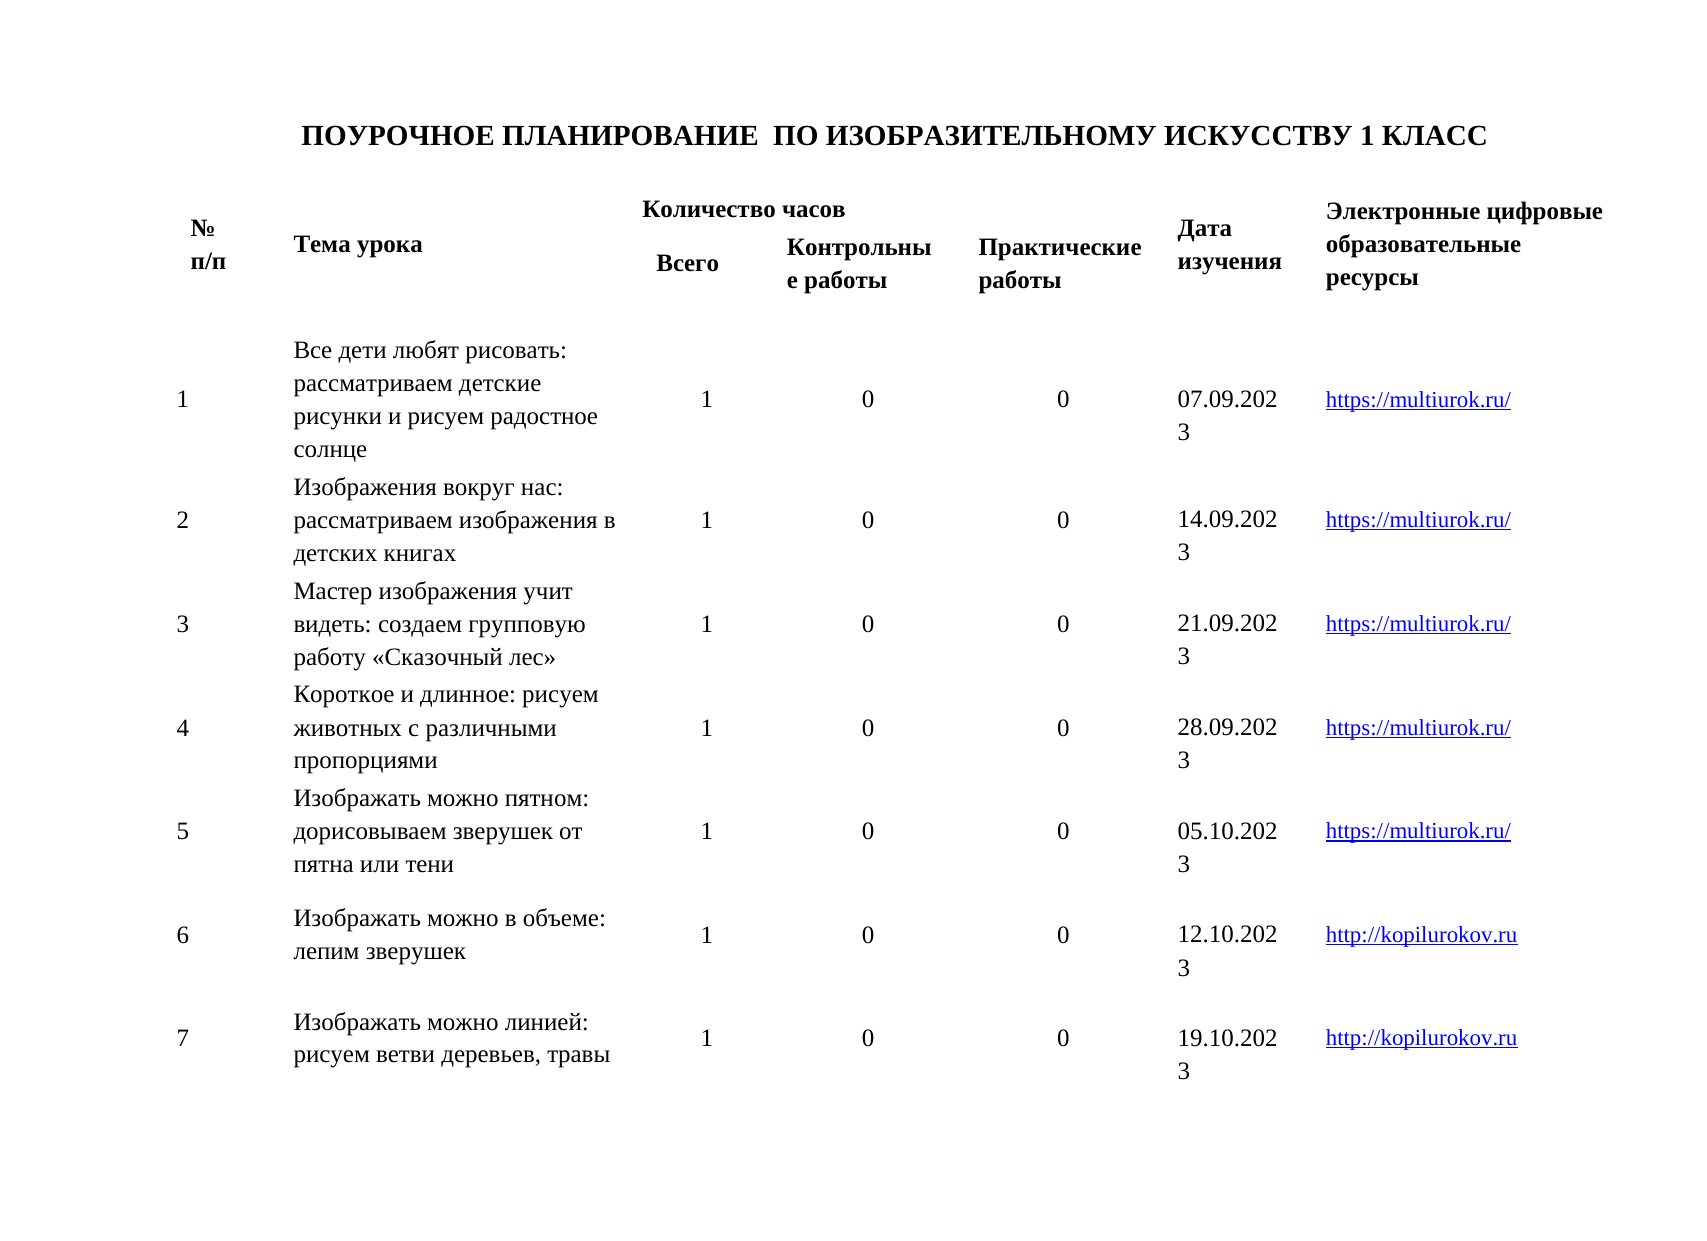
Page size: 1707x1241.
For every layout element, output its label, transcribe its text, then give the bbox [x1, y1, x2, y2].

table_header Тема урока [269, 189, 632, 330]
table_cell 0 [954, 985, 1153, 1088]
table_cell https://multiurok.ru/ [1301, 674, 1628, 778]
table_cell Все дети любят рисовать: рассматриваем детские рисунки и рисуем радостное солнце [269, 330, 632, 467]
table_cell 1 [632, 778, 762, 882]
table_cell Изображения вокруг нас: рассматриваем изображения в детских книгах [269, 467, 632, 571]
table_cell https://multiurok.ru/ [1301, 467, 1628, 571]
table_cell 0 [954, 467, 1153, 571]
table_cell 14.09.2023 [1153, 467, 1301, 571]
table_cell 19.10.2023 [1153, 985, 1301, 1088]
table_cell https://multiurok.ru/ [1301, 571, 1628, 674]
table_cell Изображать можно пятном: дорисовываем зверушек от пятна или тени [269, 778, 632, 882]
table_cell 1 [632, 882, 762, 985]
table_cell https://multiurok.ru/ [1301, 778, 1628, 882]
table_cell 0 [762, 571, 954, 674]
table_cell 0 [762, 330, 954, 467]
table_cell 0 [762, 778, 954, 882]
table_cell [1301, 985, 1628, 1088]
table_cell 0 [954, 778, 1153, 882]
table_cell 0 [954, 330, 1153, 467]
table_cell Изображать можно линией: рисуем ветви деревьев, травы [269, 985, 632, 1088]
text ПОУРОЧНОЕ ПЛАНИРОВАНИЕ ПО ИЗОБРАЗИТЕЛЬНОМУ ИСКУССТВУ 1 КЛАСС [177, 118, 1618, 152]
table_cell 2 [166, 467, 269, 571]
table_cell 0 [762, 674, 954, 778]
table_cell 07.09.2023 [1153, 330, 1301, 467]
table_cell 28.09.2023 [1153, 674, 1301, 778]
table_cell 1 [632, 467, 762, 571]
table_cell 1 [632, 330, 762, 467]
table_header Количество часов [632, 189, 1153, 227]
table_cell 6 [166, 882, 269, 985]
table_cell http://kopilurokov.ru [1301, 882, 1628, 985]
table_cell 1 [166, 330, 269, 467]
table_cell Контрольные работы [762, 227, 954, 330]
table_cell 0 [954, 571, 1153, 674]
table_header № п/п [166, 189, 269, 330]
table_cell 05.10.2023 [1153, 778, 1301, 882]
table_cell 0 [954, 882, 1153, 985]
table_cell 1 [632, 674, 762, 778]
table_cell 1 [632, 571, 762, 674]
table_cell 12.10.2023 [1153, 882, 1301, 985]
table_cell 0 [762, 882, 954, 985]
table_cell 0 [762, 467, 954, 571]
table_cell 21.09.2023 [1153, 571, 1301, 674]
table_cell 5 [166, 778, 269, 882]
table_cell 3 [166, 571, 269, 674]
table_header Дата изучения [1153, 189, 1301, 330]
table_cell Изображать можно в объеме: лепим зверушек [269, 882, 632, 985]
table_header Электронные цифровые образовательные ресурсы [1301, 189, 1628, 330]
table_cell 1 [632, 985, 762, 1088]
table_cell 7 [166, 985, 269, 1088]
table_cell Практические работы [954, 227, 1153, 330]
table_cell Мастер изображения учит видеть: создаем групповую работу «Сказочный лес» [269, 571, 632, 674]
table_cell 0 [762, 985, 954, 1088]
table_cell Короткое и длинное: рисуем животных с различными пропорциями [269, 674, 632, 778]
table_cell 4 [166, 674, 269, 778]
table_cell Всего [632, 227, 762, 330]
table_cell 0 [954, 674, 1153, 778]
table_cell https://multiurok.ru/ [1301, 330, 1628, 467]
